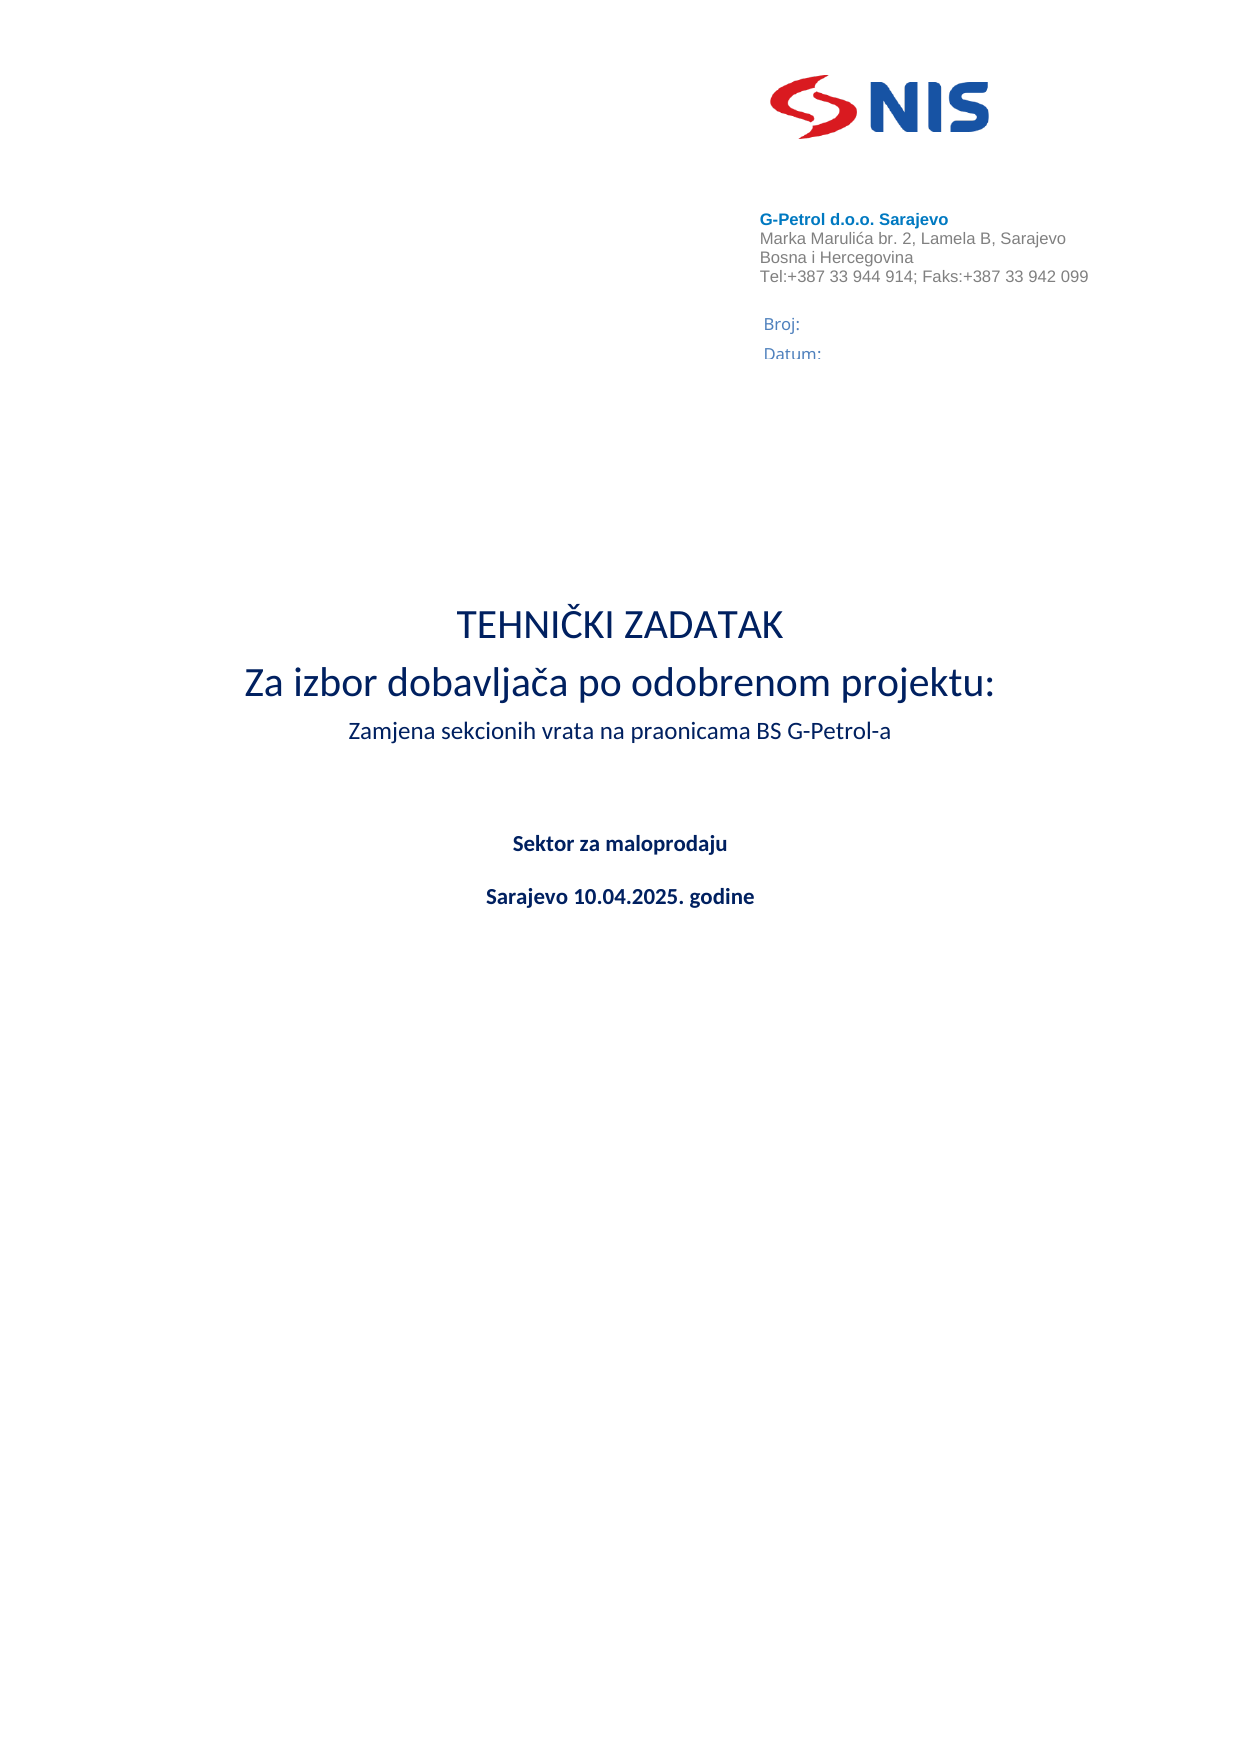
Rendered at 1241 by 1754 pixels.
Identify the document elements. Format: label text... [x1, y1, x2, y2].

picture [770, 75, 989, 139]
text Zamjena sekcionih vrata na praonicama BS G-Petrol-a [148, 715, 1093, 745]
text TEHNIČKI ZADATAK [148, 598, 1093, 649]
text Sarajevo 10.04.2025. godine [148, 882, 1093, 910]
text Za izbor dobavljača po odobrenom projektu: [148, 656, 1093, 707]
text Sektor za maloprodaju [148, 829, 1093, 857]
